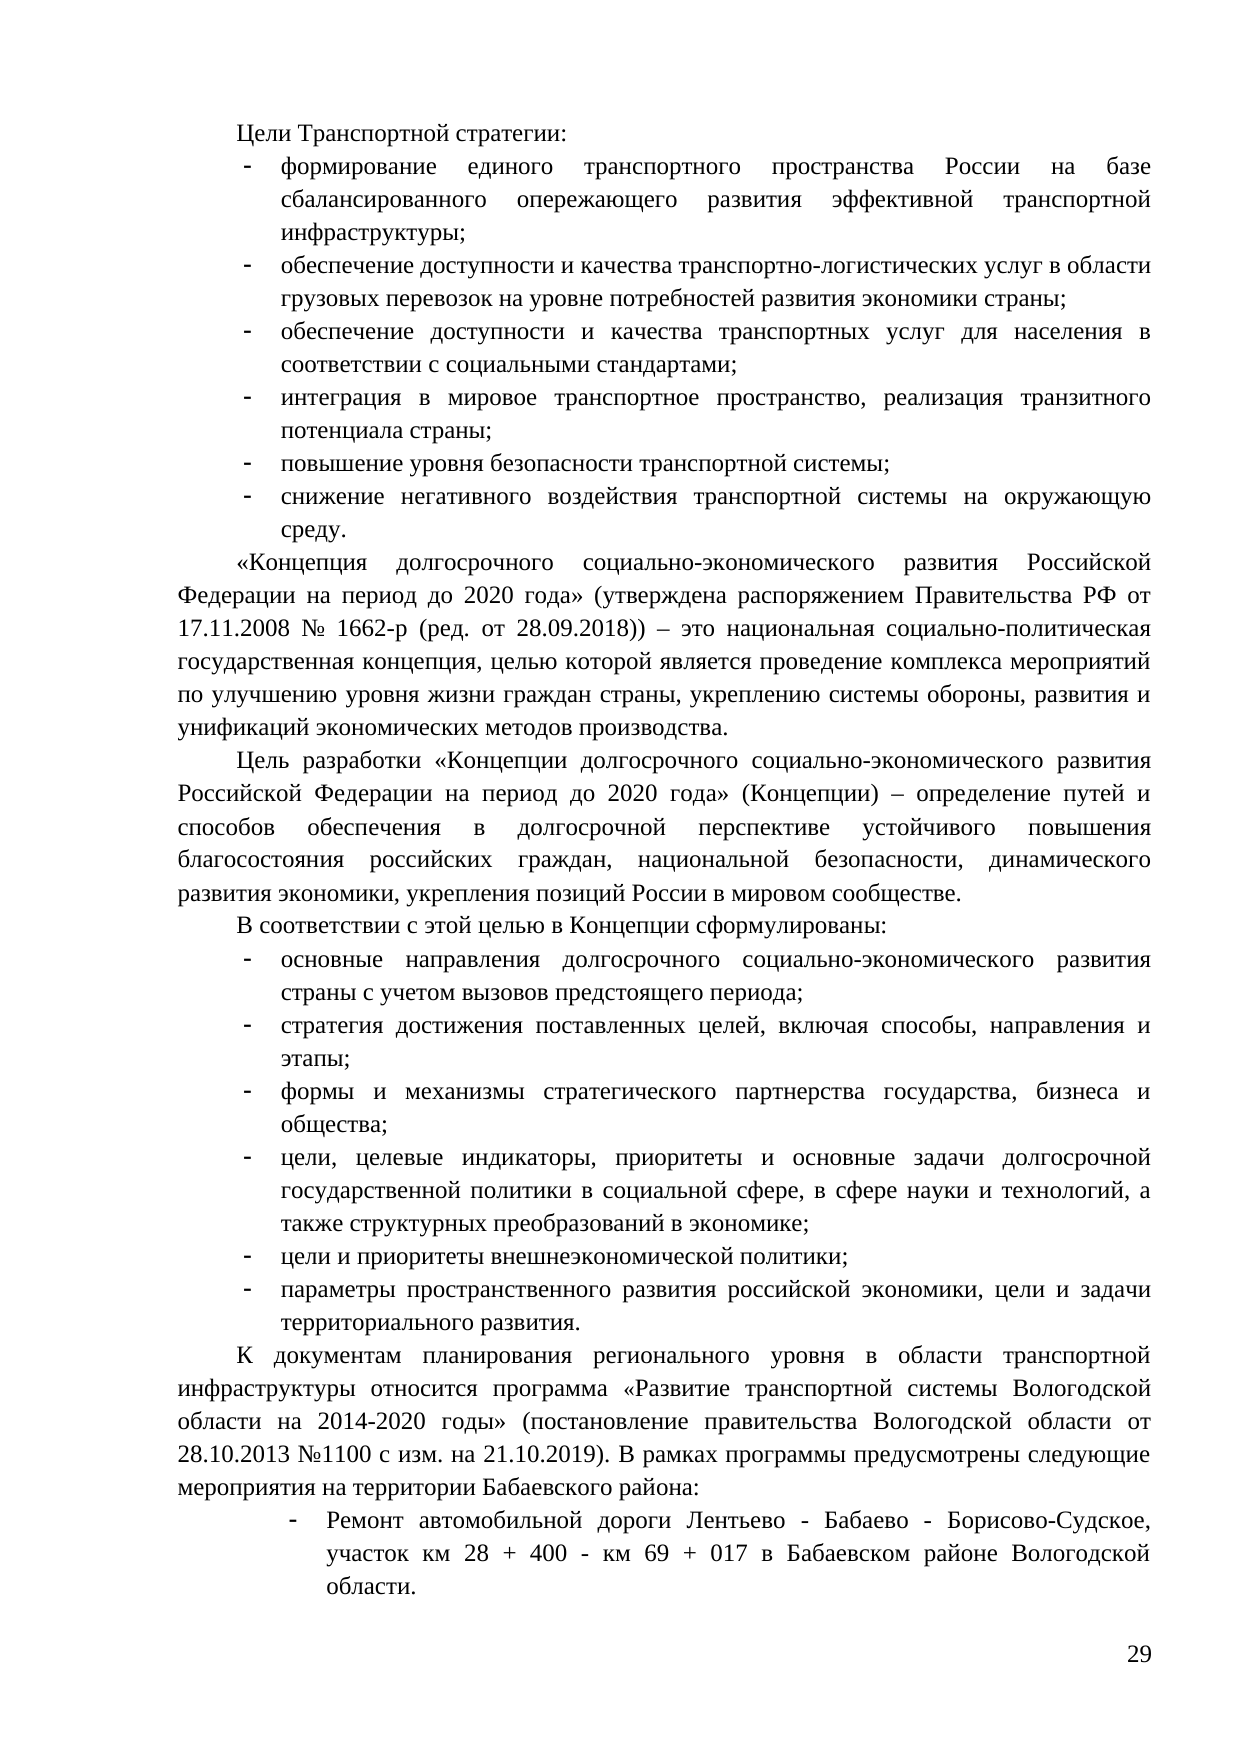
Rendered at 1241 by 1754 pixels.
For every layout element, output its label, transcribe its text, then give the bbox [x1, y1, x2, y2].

list снижение негативного воздействия транспортной системы на окружающую среду. [243, 481, 1152, 543]
list цели, целевые индикаторы, приоритеты и основные задачи долгосрочной государственной политики в социальной сфере, в сфере науки и технологий, а также структурных преобразований в экономике; [243, 1142, 1152, 1237]
list К документам планирования регионального уровня в области транспортной инфраструктуры относится программа «Развитие транспортной системы Вологодской области на 2014-2020 годы» (постановление правительства Вологодской области от 28.10.2013 №1100 с изм. на 21.10.2019). В рамках программы предусмотрены следующие мероприятия на территории Бабаевского района: [177, 1340, 1152, 1501]
list интеграция в мировое транспортное пространство, реализация транзитного потенциала страны; [243, 382, 1152, 444]
text Цель разработки «Концепции долгосрочного социально-экономического развития Российской Федерации на период до 2020 года» (Концепции) – определение путей и способов обеспечения в долгосрочной перспективе устойчивого повышения благосостояния российских граждан, национальной безопасности, динамического развития экономики, укрепления позиций России в мировом сообществе. [177, 746, 1152, 906]
list параметры пространственного развития российской экономики, цели и задачи территориального развития. [243, 1274, 1152, 1336]
list обеспечение доступности и качества транспортных услуг для населения в соответствии с социальными стандартами; [243, 316, 1152, 378]
text Цели Транспортной стратегии: [177, 118, 1152, 147]
text «Концепция долгосрочного социально-экономического развития Российской Федерации на период до 2020 года» (утверждена распоряжением Правительства РФ от 17.11.2008 № 1662-р (ред. от 28.09.2018)) – это национальная социально-политическая государственная концепция, целью которой является проведение комплекса мероприятий по улучшению уровня жизни граждан страны, укреплению системы обороны, развития и унификаций экономических методов производства. [177, 547, 1152, 741]
list формирование единого транспортного пространства России на базе сбалансированного опережающего развития эффективной транспортной инфраструктуры; [243, 151, 1152, 246]
list цели и приоритеты внешнеэкономической политики; [243, 1241, 1152, 1269]
list основные направления долгосрочного социально-экономического развития страны с учетом вызовов предстоящего периода; [243, 944, 1152, 1005]
list формы и механизмы стратегического партнерства государства, бизнеса и общества; [243, 1076, 1152, 1137]
list обеспечение доступности и качества транспортно-логистических услуг в области грузовых перевозок на уровне потребностей развития экономики страны; [243, 250, 1152, 312]
list стратегия достижения поставленных целей, включая способы, направления и этапы; [243, 1010, 1152, 1071]
list Ремонт автомобильной дороги Лентьево - Бабаево - Борисово-Судское, участок км 28 + 400 - км 69 + 017 в Бабаевском районе Вологодской области. [288, 1505, 1152, 1600]
text В соответствии с этой целью в Концепции сформулированы: [177, 911, 1152, 939]
list повышение уровня безопасности транспортной системы; [243, 448, 1152, 477]
